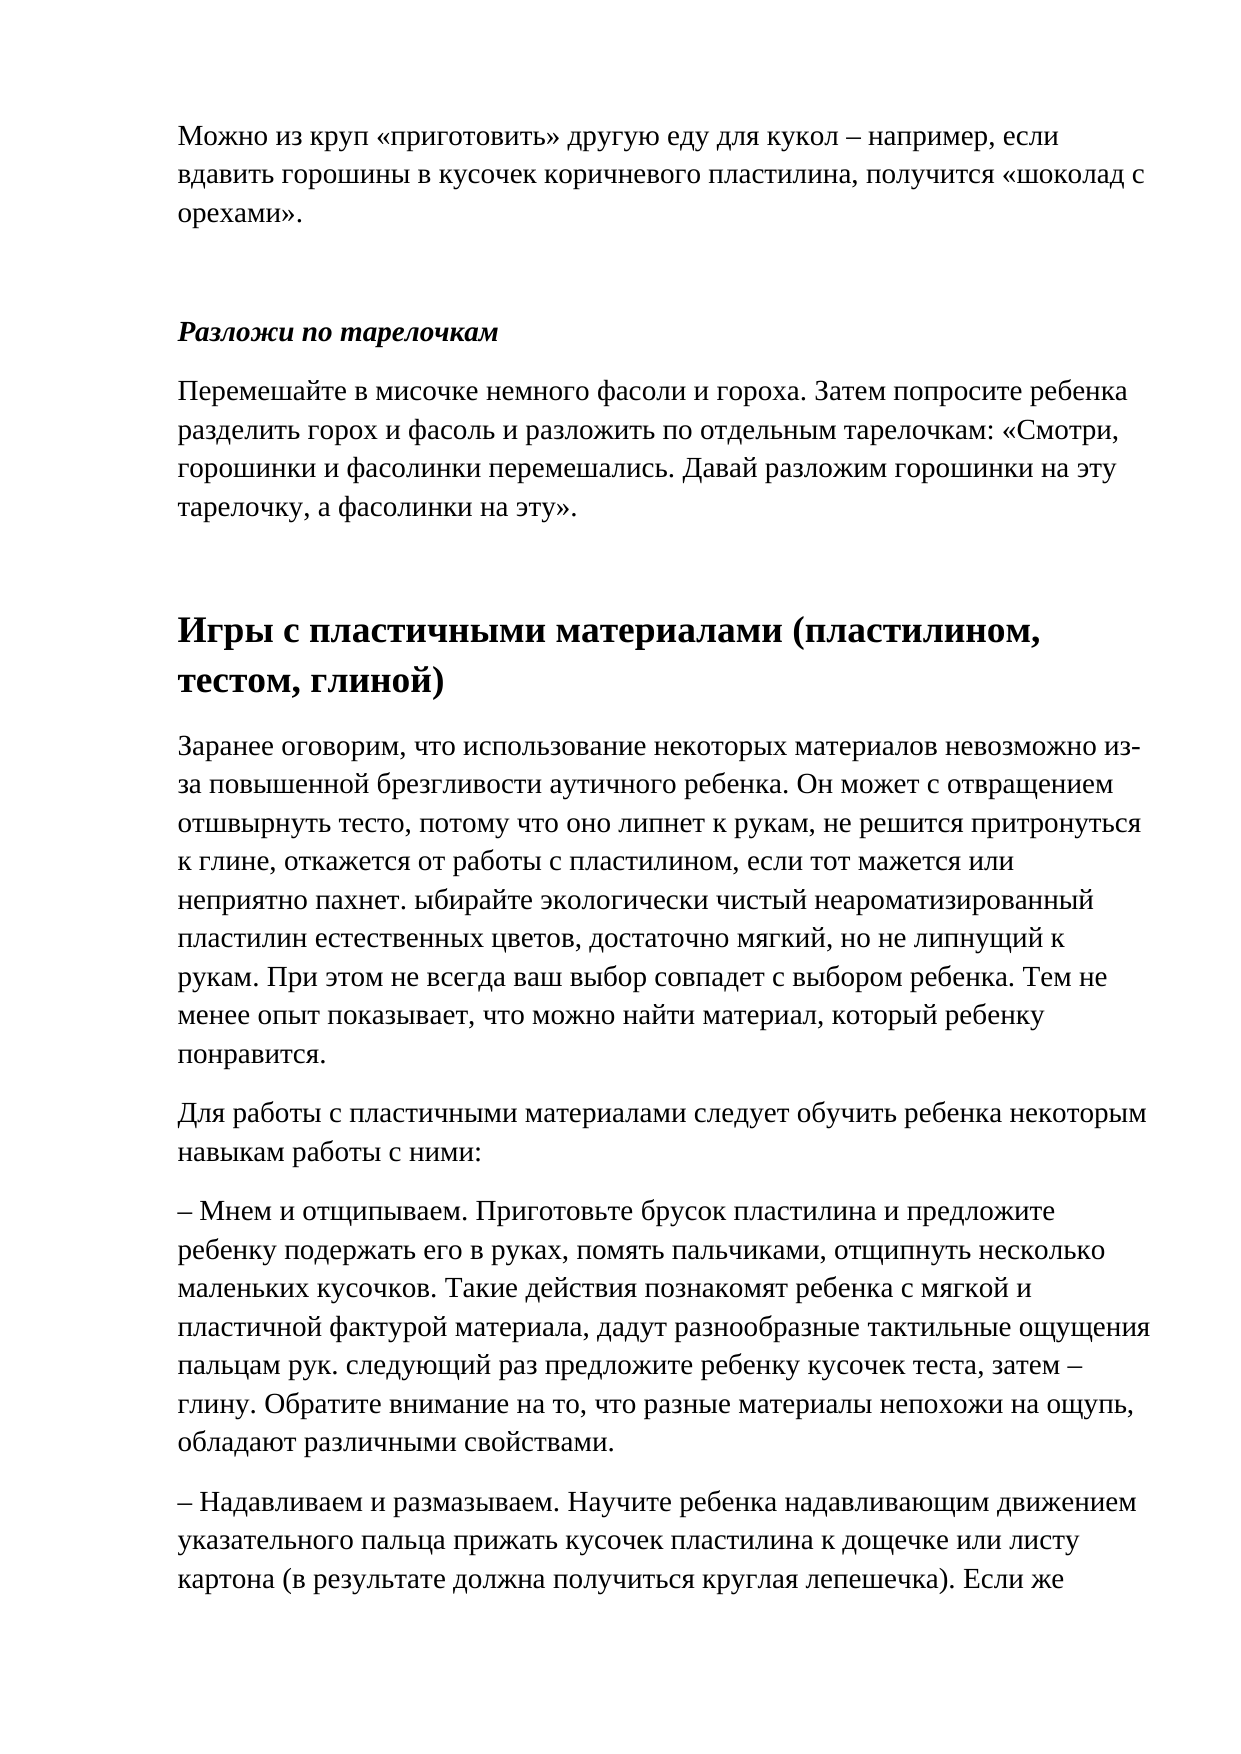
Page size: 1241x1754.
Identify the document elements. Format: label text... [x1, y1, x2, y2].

text Заранее оговорим, что использование некоторых материалов невозможно из-за повышенной брезгливости аутичного ребенка. Он может с отвращением отшвырнуть тесто, потому что оно липнет к рукам, не решится притронуться к глине, откажется от работы с пластилином, если тот мажется или неприятно пахнет. ыбирайте экологически чистый неароматизированный пластилин естественных цветов, достаточно мягкий, но не липнущий к рукам. При этом не всегда ваш выбор совпадет с выбором ребенка. Тем не менее опыт показывает, что можно найти материал, который ребенку понравится. [177, 728, 1152, 1069]
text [177, 1484, 1152, 1594]
text Игры с пластичными материалами (пластилином, тестом, глиной) [177, 608, 1152, 700]
text Разложи по тарелочкам [177, 314, 1152, 347]
text Можно из круп «приготовить» другую еду для кукол – например, если вдавить горошины в кусочек коричневого пластилина, получится «шоколад с орехами». [177, 118, 1152, 229]
text – Мнем и отщипываем. Приготовьте брусок пластилина и предложите ребенку подержать его в руках, помять пальчиками, отщипнуть несколько маленьких кусочков. Такие действия познакомят ребенка с мягкой и пластичной фактурой материала, дадут разнообразные тактильные ощущения пальцам рук. следующий раз предложите ребенку кусочек теста, затем – глину. Обратите внимание на то, что разные материалы непохожи на ощупь, обладают различными свойствами. [177, 1193, 1152, 1458]
text Перемешайте в мисочке немного фасоли и гороха. Затем попросите ребенка разделить горох и фасоль и разложить по отдельным тарелочкам: «Смотри, горошинки и фасолинки перемешались. Давай разложим горошинки на эту тарелочку, а фасолинки на эту». [177, 373, 1152, 522]
text Для работы с пластичными материалами следует обучить ребенка некоторым навыкам работы с ними: [177, 1095, 1152, 1167]
